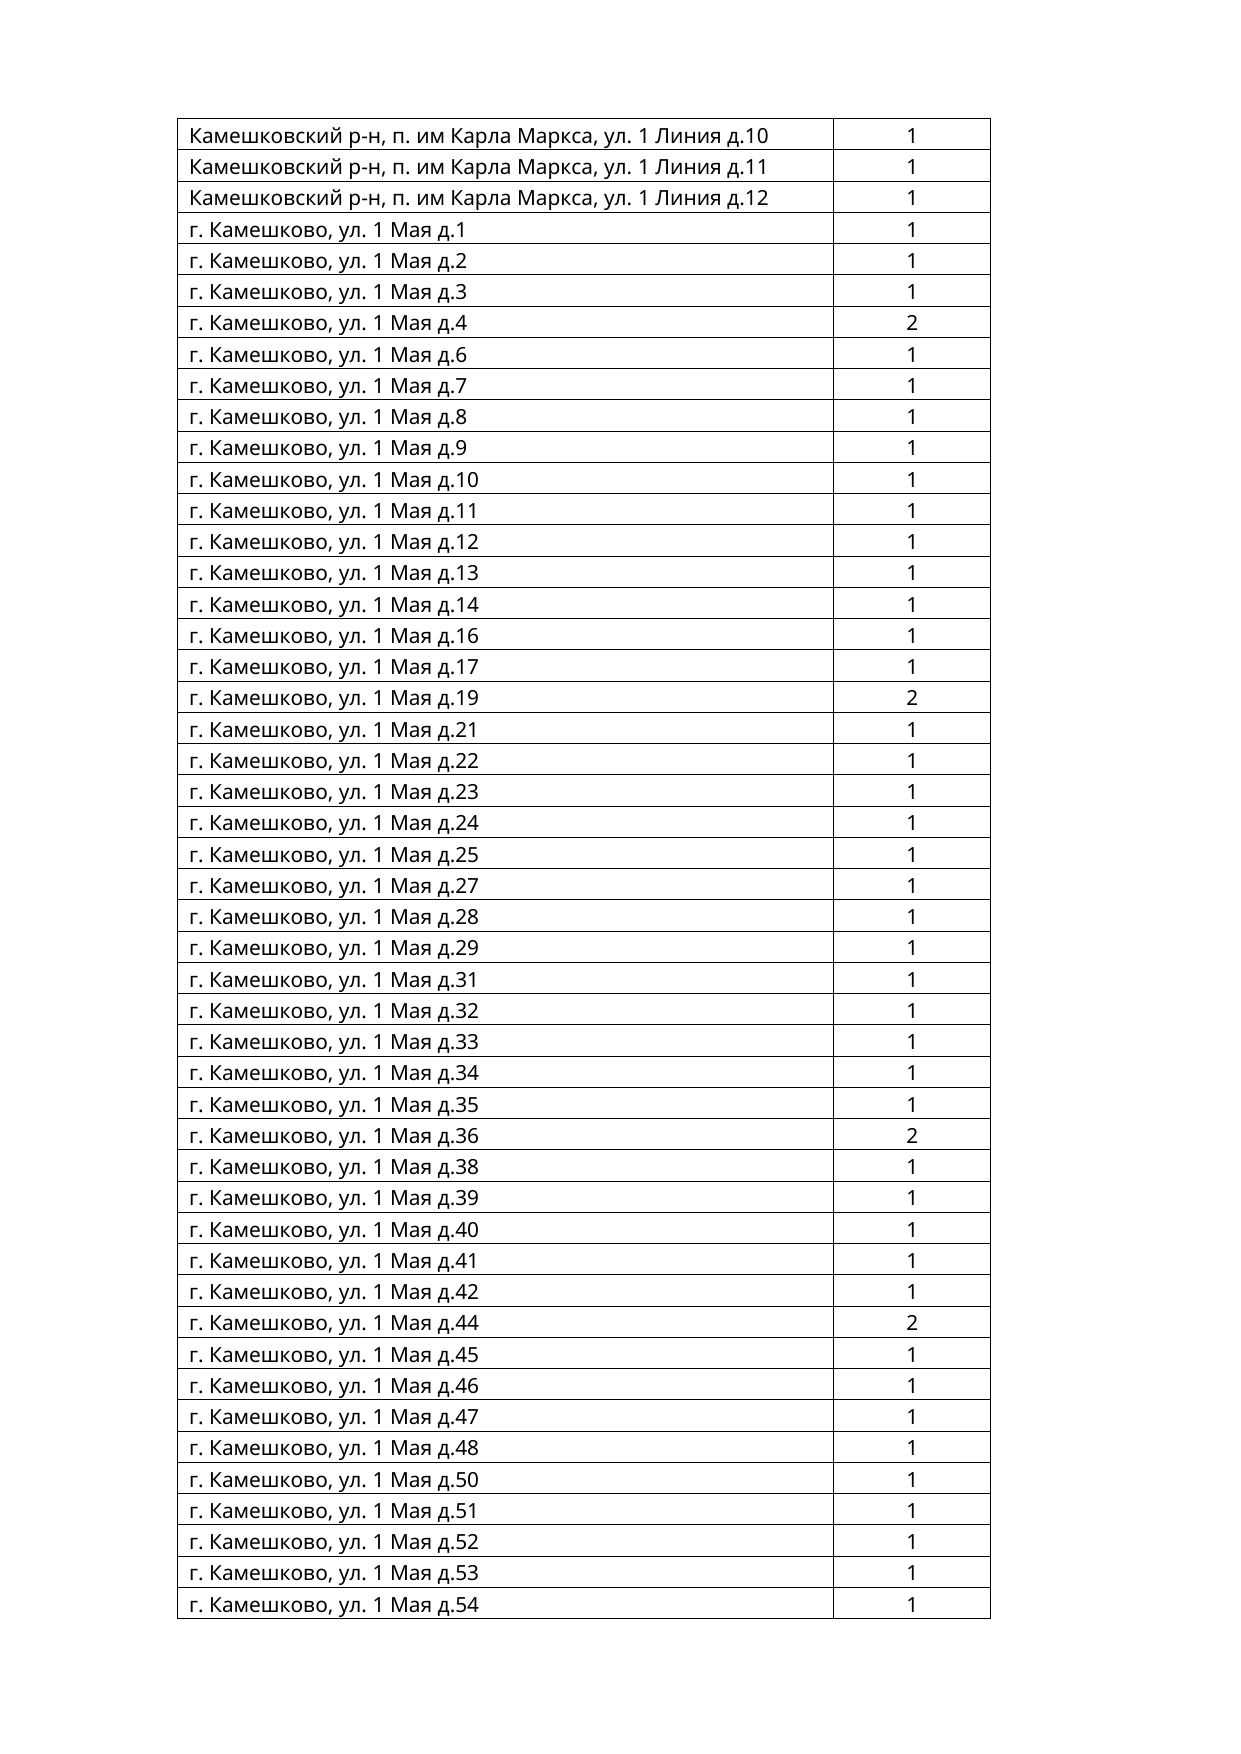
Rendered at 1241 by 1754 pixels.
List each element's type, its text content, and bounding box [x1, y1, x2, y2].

table_cell 1 [834, 432, 990, 462]
table_cell 1 [834, 775, 990, 806]
table_cell 1 [834, 994, 990, 1024]
table_cell 2 [834, 307, 990, 337]
table_cell 1 [834, 744, 990, 774]
table_cell Камешковский р-н, п. им Карла Маркса, ул. 1 Линия д.10 [178, 119, 833, 149]
table_cell г. Камешково, ул. 1 Мая д.41 [178, 1244, 833, 1274]
table_cell 1 [834, 1338, 990, 1368]
table_cell 1 [834, 1432, 990, 1462]
table_cell 1 [834, 1025, 990, 1056]
table_cell г. Камешково, ул. 1 Мая д.6 [178, 338, 833, 368]
table_cell 1 [834, 1275, 990, 1306]
table_cell г. Камешково, ул. 1 Мая д.25 [178, 838, 833, 868]
table_cell г. Камешково, ул. 1 Мая д.52 [178, 1525, 833, 1556]
table_cell г. Камешково, ул. 1 Мая д.13 [178, 557, 833, 587]
table_cell 1 [834, 900, 990, 931]
table_cell г. Камешково, ул. 1 Мая д.29 [178, 932, 833, 962]
table_cell 1 [834, 1088, 990, 1118]
table_cell г. Камешково, ул. 1 Мая д.10 [178, 463, 833, 493]
table_cell 1 [834, 1182, 990, 1212]
table_cell г. Камешково, ул. 1 Мая д.2 [178, 244, 833, 274]
table_cell 1 [834, 619, 990, 649]
table_cell г. Камешково, ул. 1 Мая д.46 [178, 1369, 833, 1399]
table_cell 2 [834, 1119, 990, 1149]
table_cell г. Камешково, ул. 1 Мая д.3 [178, 275, 833, 306]
table_cell г. Камешково, ул. 1 Мая д.36 [178, 1119, 833, 1149]
table_cell 1 [834, 463, 990, 493]
table_cell 1 [834, 1057, 990, 1087]
table_cell г. Камешково, ул. 1 Мая д.24 [178, 807, 833, 837]
table_cell 1 [834, 713, 990, 743]
table_cell 1 [834, 182, 990, 212]
table_cell г. Камешково, ул. 1 Мая д.45 [178, 1338, 833, 1368]
table_cell 2 [834, 682, 990, 712]
table_cell 1 [834, 869, 990, 899]
table_cell г. Камешково, ул. 1 Мая д.32 [178, 994, 833, 1024]
table_cell 1 [834, 1463, 990, 1493]
table_cell г. Камешково, ул. 1 Мая д.51 [178, 1494, 833, 1524]
table_cell 1 [834, 588, 990, 618]
table_cell г. Камешково, ул. 1 Мая д.27 [178, 869, 833, 899]
table_cell г. Камешково, ул. 1 Мая д.17 [178, 650, 833, 681]
table_cell 1 [834, 1369, 990, 1399]
table_cell г. Камешково, ул. 1 Мая д.21 [178, 713, 833, 743]
table_cell г. Камешково, ул. 1 Мая д.31 [178, 963, 833, 993]
table_cell 1 [834, 932, 990, 962]
table_cell г. Камешково, ул. 1 Мая д.11 [178, 494, 833, 524]
table_cell 2 [834, 1307, 990, 1337]
table_cell г. Камешково, ул. 1 Мая д.40 [178, 1213, 833, 1243]
table_cell 1 [834, 807, 990, 837]
table_cell 1 [834, 1588, 990, 1618]
table_cell г. Камешково, ул. 1 Мая д.53 [178, 1557, 833, 1587]
table_cell г. Камешково, ул. 1 Мая д.38 [178, 1150, 833, 1181]
table_cell г. Камешково, ул. 1 Мая д.33 [178, 1025, 833, 1056]
table_cell 1 [834, 1557, 990, 1587]
table_cell 1 [834, 494, 990, 524]
table_cell г. Камешково, ул. 1 Мая д.50 [178, 1463, 833, 1493]
table_cell 1 [834, 1150, 990, 1181]
table_cell Камешковский р-н, п. им Карла Маркса, ул. 1 Линия д.12 [178, 182, 833, 212]
table_cell 1 [834, 1244, 990, 1274]
table_cell г. Камешково, ул. 1 Мая д.8 [178, 400, 833, 431]
table_cell г. Камешково, ул. 1 Мая д.9 [178, 432, 833, 462]
table_cell 1 [834, 1494, 990, 1524]
table_cell 1 [834, 963, 990, 993]
table_cell 1 [834, 838, 990, 868]
table_cell 1 [834, 1400, 990, 1431]
table_cell 1 [834, 1213, 990, 1243]
table_cell г. Камешково, ул. 1 Мая д.16 [178, 619, 833, 649]
table_cell г. Камешково, ул. 1 Мая д.12 [178, 525, 833, 556]
table_cell 1 [834, 244, 990, 274]
table_cell 1 [834, 1525, 990, 1556]
table_cell г. Камешково, ул. 1 Мая д.44 [178, 1307, 833, 1337]
table_cell 1 [834, 525, 990, 556]
table_cell 1 [834, 213, 990, 243]
table_cell г. Камешково, ул. 1 Мая д.34 [178, 1057, 833, 1087]
table_cell г. Камешково, ул. 1 Мая д.47 [178, 1400, 833, 1431]
table_cell 1 [834, 150, 990, 181]
table_cell г. Камешково, ул. 1 Мая д.1 [178, 213, 833, 243]
table_cell 1 [834, 119, 990, 149]
table_cell г. Камешково, ул. 1 Мая д.28 [178, 900, 833, 931]
table_cell г. Камешково, ул. 1 Мая д.54 [178, 1588, 833, 1618]
table_cell 1 [834, 400, 990, 431]
table_cell г. Камешково, ул. 1 Мая д.7 [178, 369, 833, 399]
table_cell 1 [834, 369, 990, 399]
table_cell г. Камешково, ул. 1 Мая д.23 [178, 775, 833, 806]
table_cell г. Камешково, ул. 1 Мая д.39 [178, 1182, 833, 1212]
table_cell 1 [834, 338, 990, 368]
table_cell г. Камешково, ул. 1 Мая д.35 [178, 1088, 833, 1118]
table_cell г. Камешково, ул. 1 Мая д.48 [178, 1432, 833, 1462]
table_cell г. Камешково, ул. 1 Мая д.4 [178, 307, 833, 337]
table_cell Камешковский р-н, п. им Карла Маркса, ул. 1 Линия д.11 [178, 150, 833, 181]
table_cell г. Камешково, ул. 1 Мая д.42 [178, 1275, 833, 1306]
table_cell г. Камешково, ул. 1 Мая д.22 [178, 744, 833, 774]
table_cell г. Камешково, ул. 1 Мая д.19 [178, 682, 833, 712]
table_cell 1 [834, 275, 990, 306]
table_cell г. Камешково, ул. 1 Мая д.14 [178, 588, 833, 618]
table_cell 1 [834, 557, 990, 587]
table_cell 1 [834, 650, 990, 681]
